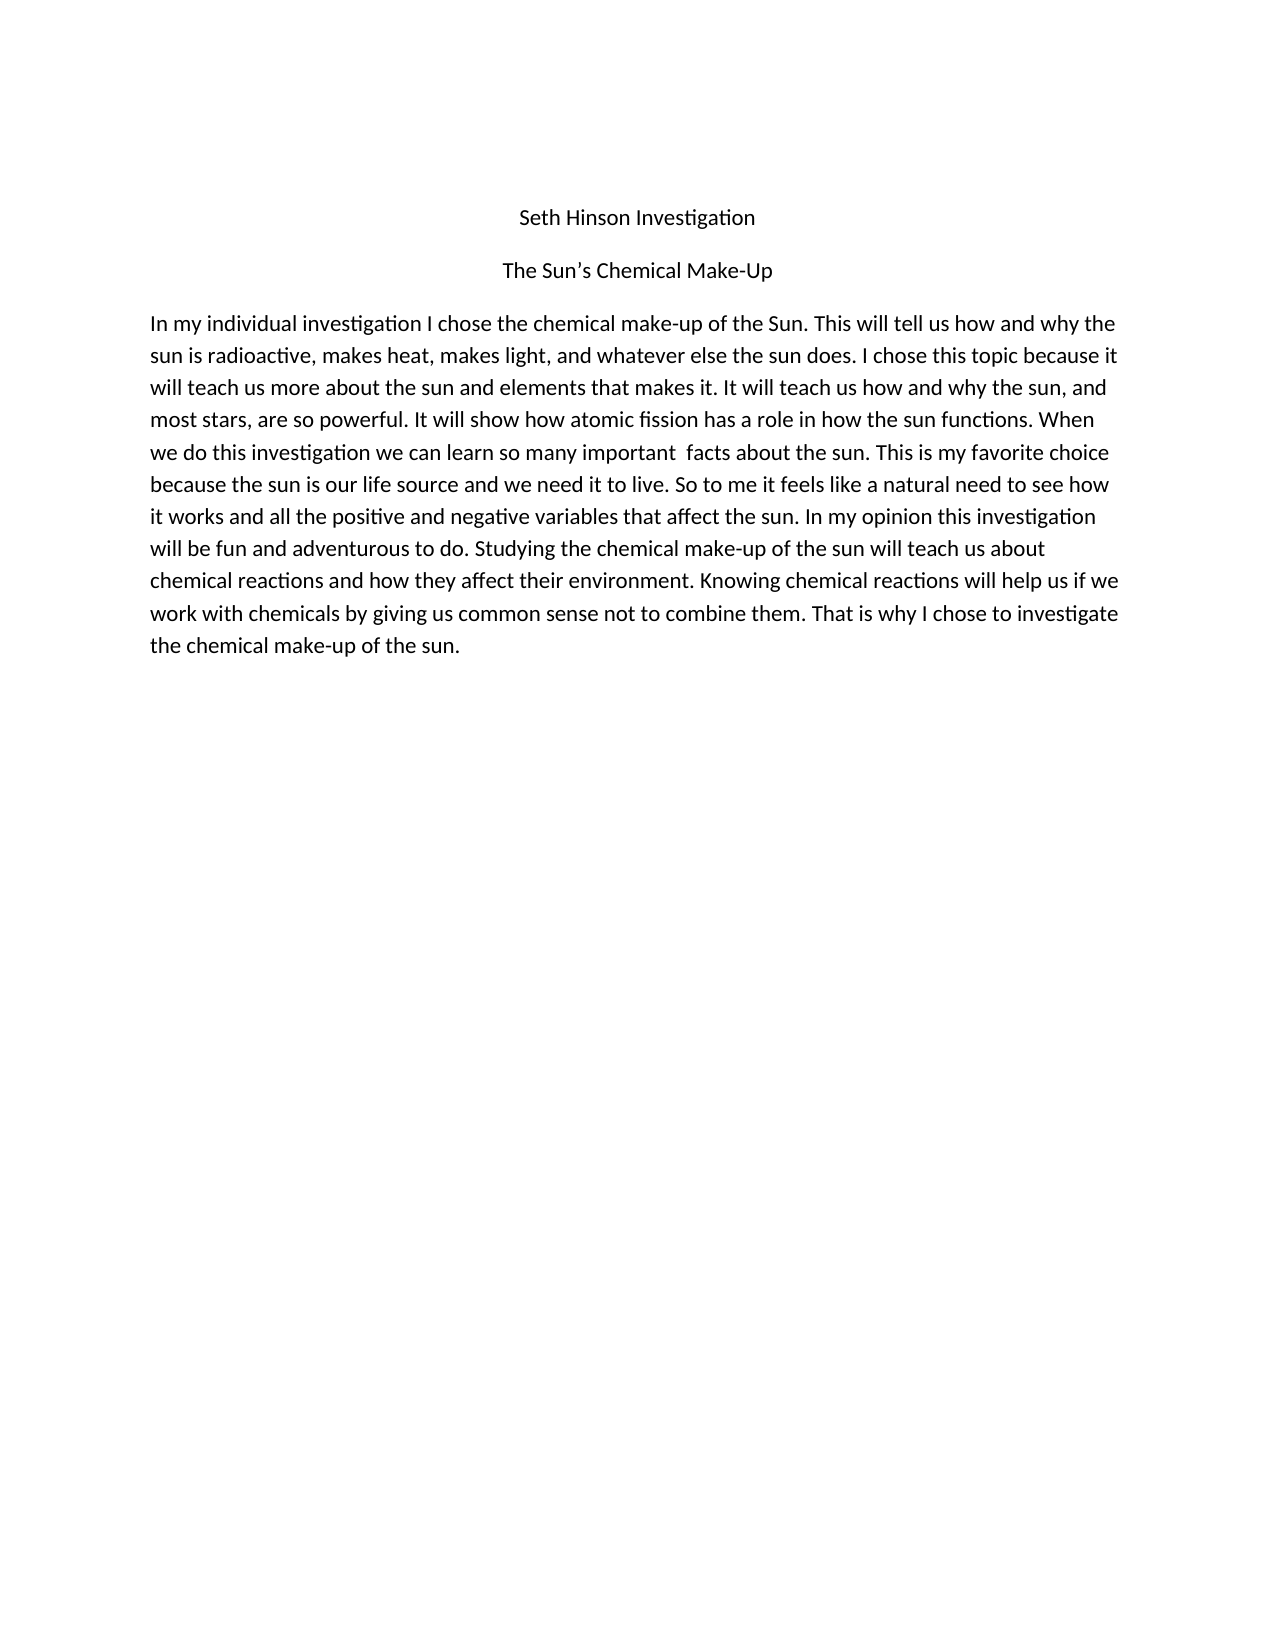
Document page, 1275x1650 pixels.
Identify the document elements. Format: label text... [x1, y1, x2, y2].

text Seth Hinson Investigation [150, 203, 1125, 231]
text In my individual investigation I chose the chemical make-up of the Sun. This will tell us how and why the sun is radioactive, makes heat, makes light, and whatever else the sun does. I chose this topic because it will teach us more about the sun and elements that makes it. It will teach us how and why the sun, and most stars, are so powerful. It will show how atomic fission has a role in how the sun functions. When we do this investigation we can learn so many important facts about the sun. This is my favorite choice because the sun is our life source and we need it to live. So to me it feels like a natural need to see how it works and all the positive and negative variables that affect the sun. In my opinion this investigation will be fun and adventurous to do. Studying the chemical make-up of the sun will teach us about chemical reactions and how they affect their environment. Knowing chemical reactions will help us if we work with chemicals by giving us common sense not to combine them. That is why I chose to investigate the chemical make-up of the sun. [150, 309, 1125, 659]
text The Sun’s Chemical Make-Up [150, 256, 1125, 284]
